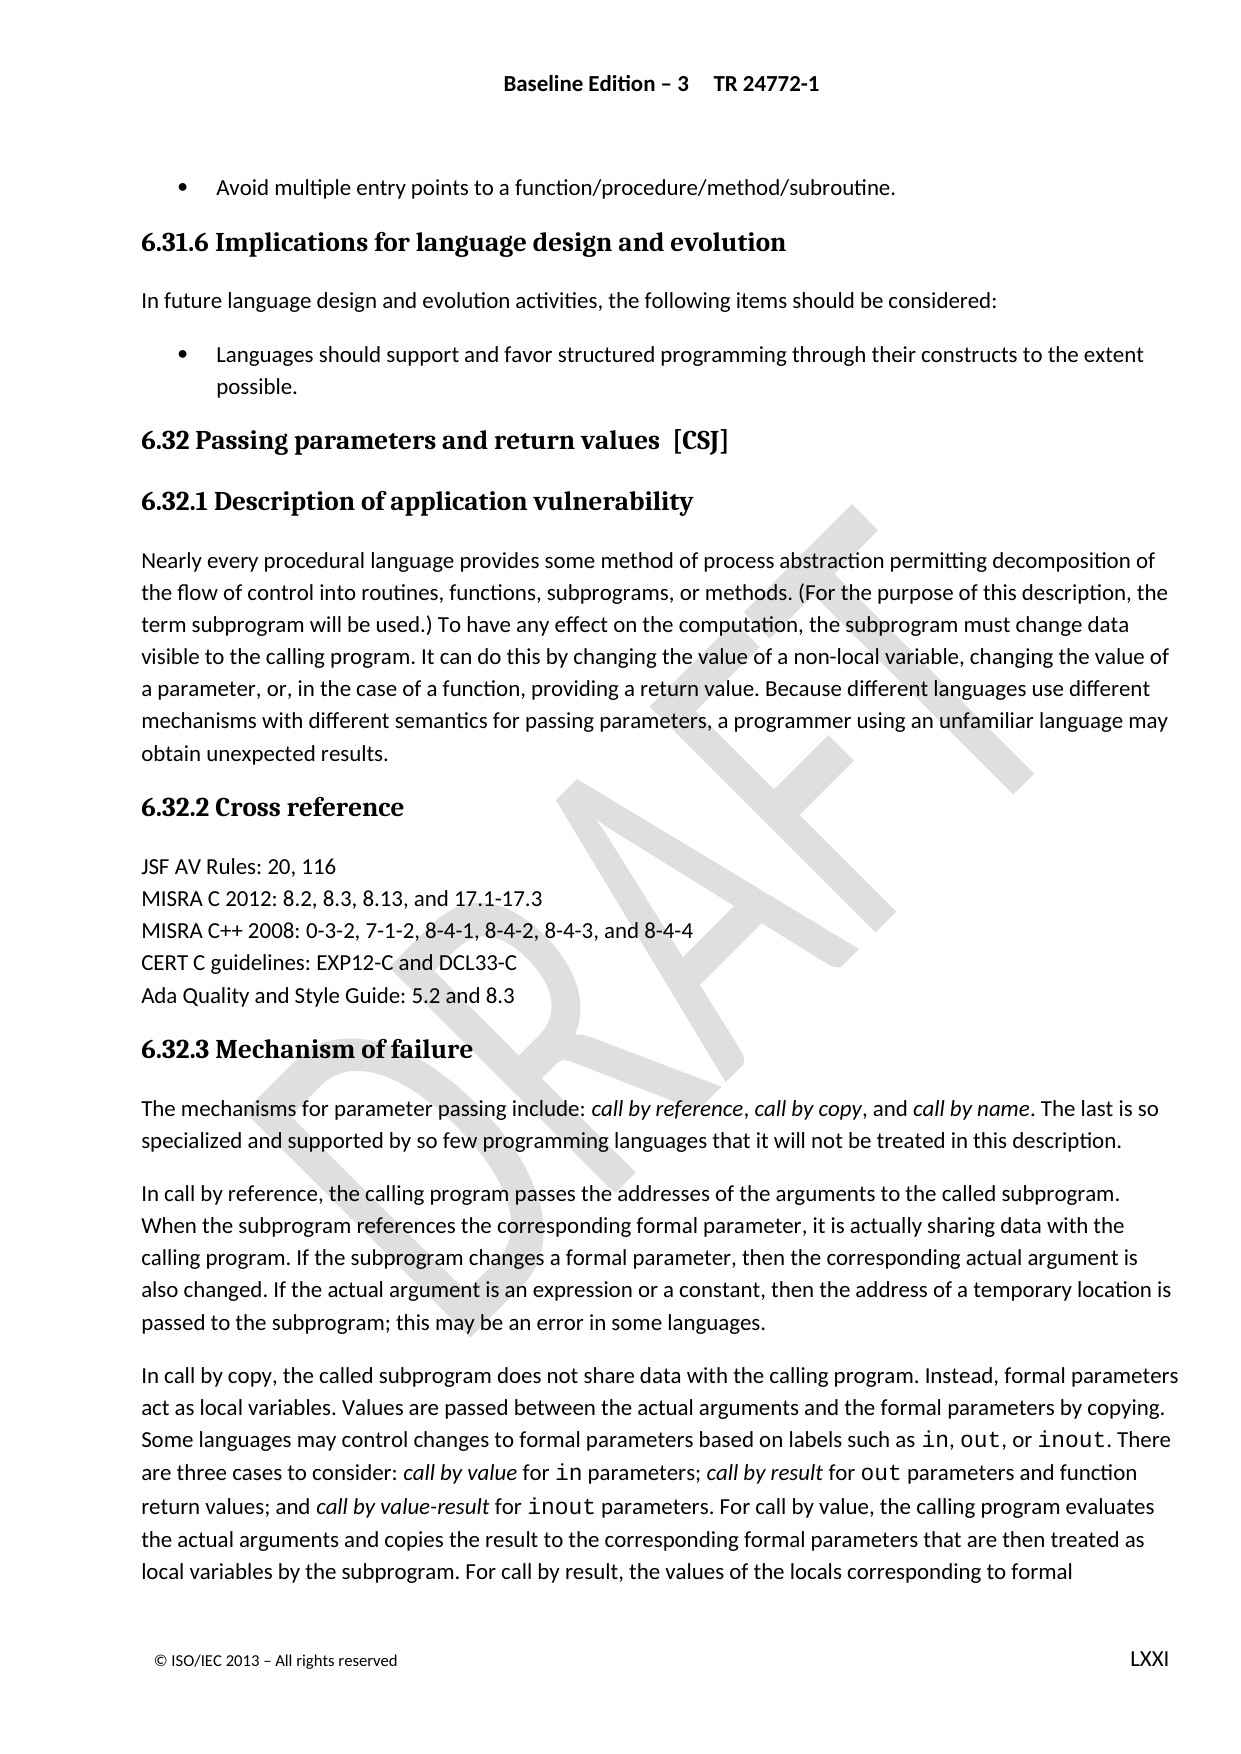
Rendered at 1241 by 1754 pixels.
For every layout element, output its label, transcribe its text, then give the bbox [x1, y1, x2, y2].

subtitle 6.31.6 Implications for language design and evolution [141, 227, 1182, 258]
text In call by reference, the calling program passes the addresses of the arguments to the called subprogram. When the subprogram references the corresponding formal parameter, it is actually sharing data with the calling program. If the subprogram changes a formal parameter, then the corresponding actual argument is also changed. If the actual argument is an expression or a constant, then the address of a temporary location is passed to the subprogram; this may be an error in some languages. [141, 1179, 1182, 1336]
text CERT C guidelines: EXP12-C and DCL33-C [141, 948, 1182, 977]
text Nearly every procedural language provides some method of process abstraction permitting decomposition of the flow of control into routines, functions, subprograms, or methods. (For the purpose of this description, the term subprogram will be used.) To have any effect on the computation, the subprogram must change data visible to the calling program. It can do this by changing the value of a non-local variable, changing the value of a parameter, or, in the case of a function, providing a return value. Because different languages use different mechanisms with different semantics for passing parameters, a programmer using an unfamiliar language may obtain unexpected results. [141, 546, 1182, 767]
subtitle 6.32.2 Cross reference [141, 792, 1182, 823]
subtitle 6.32 Passing parameters and return values [CSJ] [141, 425, 1182, 456]
list Languages should support and favor structured programming through their constructs to the extent possible. [178, 340, 1182, 400]
text In future language design and evolution activities, the following items should be considered: [141, 287, 1182, 315]
text JSF AV Rules: 20, 116 MISRA C 2012: 8.2, 8.3, 8.13, and 17.1-17.3 [141, 852, 1182, 912]
text The mechanisms for parameter passing include: call by reference, call by copy, and call by name. The last is so specialized and supported by so few programming languages that it will not be treated in this description. [141, 1094, 1182, 1154]
text MISRA C++ 2008: 0-3-2, 7-1-2, 8-4-1, 8-4-2, 8-4-3, and 8-4-4 [141, 916, 1182, 944]
subtitle 6.32.3 Mechanism of failure [141, 1034, 1182, 1065]
subtitle 6.32.1 Description of application vulnerability [141, 486, 1182, 517]
list Avoid multiple entry points to a function/procedure/method/subroutine. [178, 173, 1182, 202]
text Ada Quality and Style Guide: 5.2 and 8.3 [141, 981, 1182, 1009]
